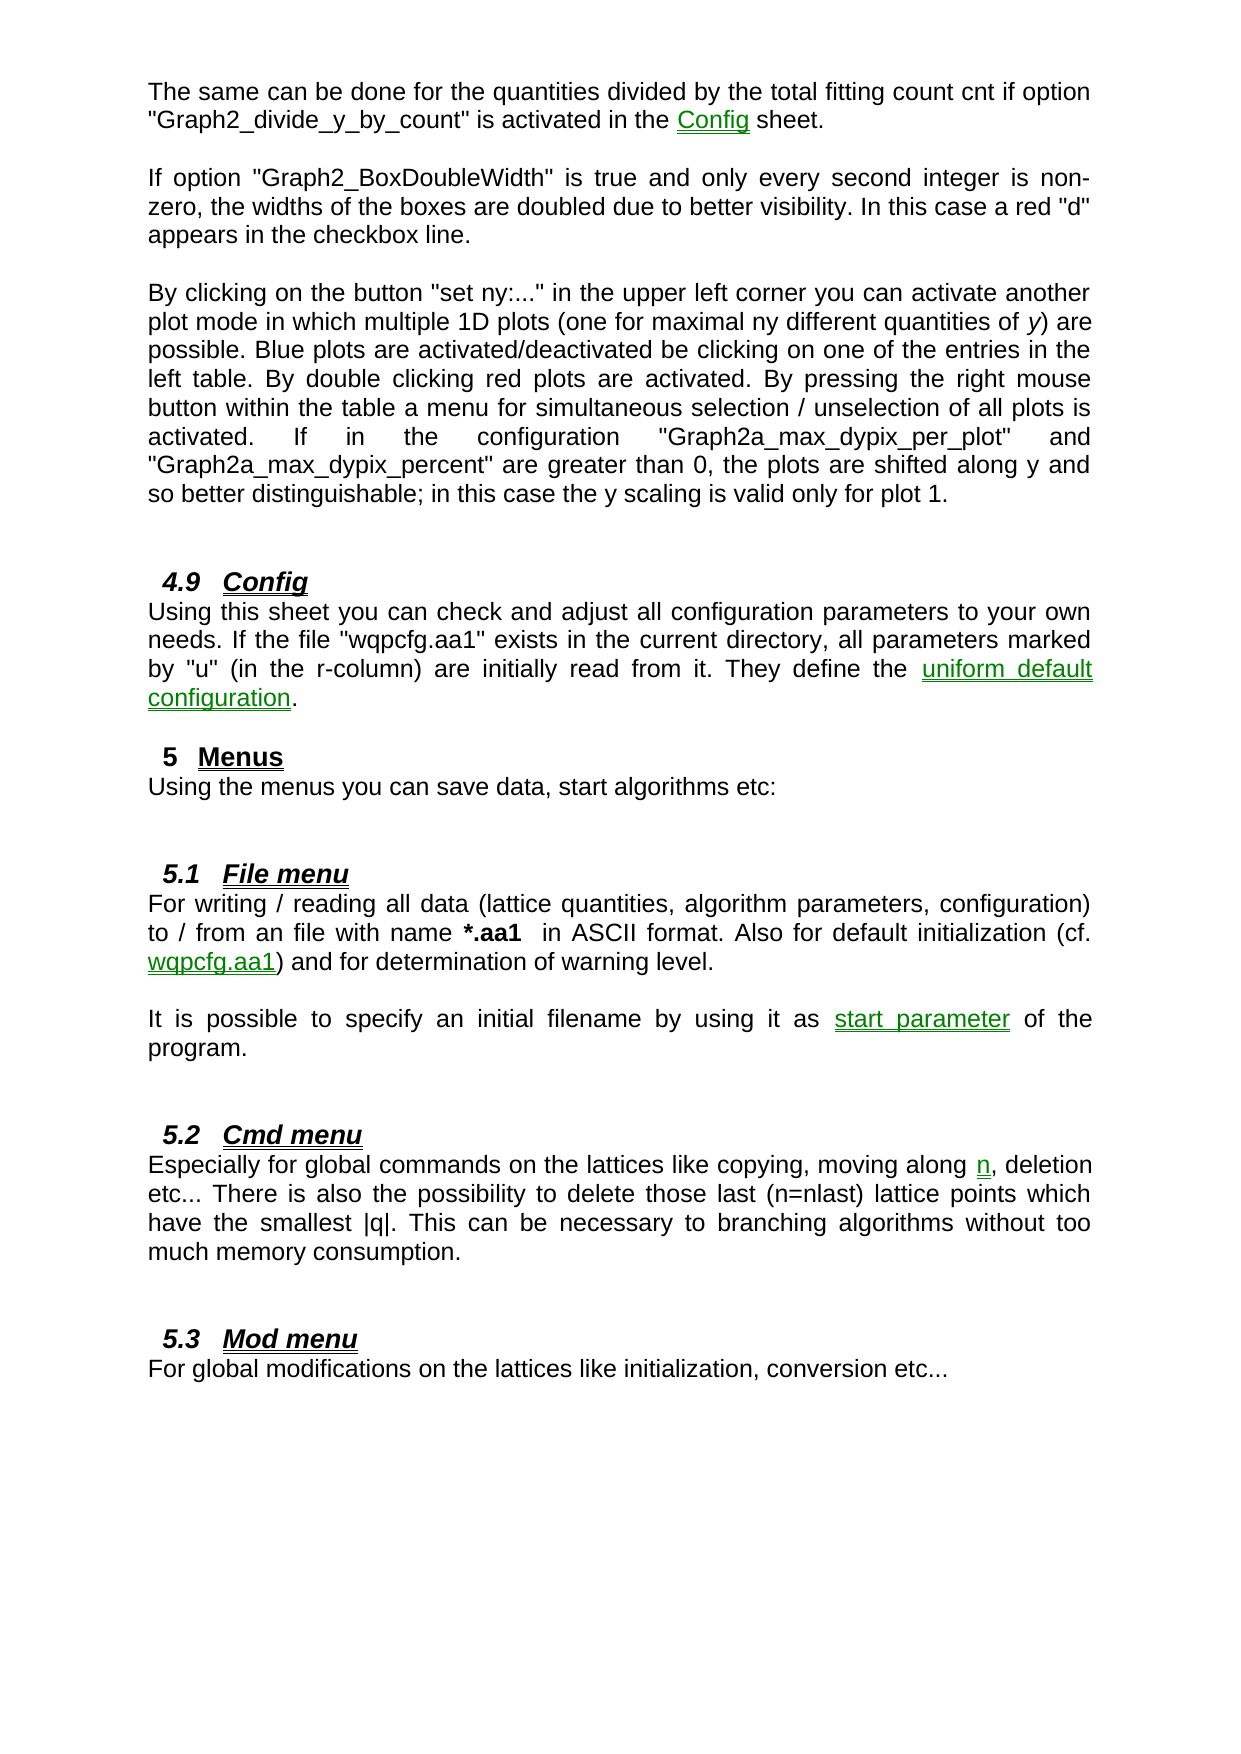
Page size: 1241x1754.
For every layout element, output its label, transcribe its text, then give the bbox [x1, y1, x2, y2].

text For global modifications on the lattices like initialization, conversion etc... [148, 1354, 1092, 1383]
text By clicking on the button "set ny:..." in the upper left corner you can activate another plot mode in which multiple 1D plots (one for maximal ny different quantities of y) are possible. Blue plots are activated/deactivated be clicking on one of the entries in the left table. By double clicking red plots are activated. By pressing the right mouse button within the table a menu for simultaneous selection / unselection of all plots is activated. If in the configuration "Graph2a_max_dypix_per_plot" and "Graph2a_max_dypix_percent" are greater than 0, the plots are shifted along y and so better distinguishable; in this case the y scaling is valid only for plot 1. [148, 278, 1092, 508]
text It is possible to specify an initial filename by using it as start parameterstartparameter of the program. [148, 1004, 1092, 1062]
subtitle Mod menu [162, 1323, 1092, 1354]
subtitle Config [162, 566, 1092, 597]
subtitle File menu [162, 858, 1092, 889]
text Using this sheet you can check and adjust all configuration parameters to your own needs. If the file "wqpcfg.aa1" exists in the current directory, all parameters marked by "u" (in the r-column) are initially read from it. They define the uniform default configurationuniformdefaultconfiguration. [148, 597, 1092, 712]
text If option "Graph2_BoxDoubleWidth" is true and only every second integer is non-zero, the widths of the boxes are doubled due to better visibility. In this case a red "d" appears in the checkbox line. [148, 163, 1092, 249]
text Using the menus you can save data, start algorithms etc: [148, 772, 1092, 801]
subtitle Menus [162, 741, 1092, 772]
text The same can be done for the quantities divided by the total fitting count cnt if option "Graph2_divide_y_by_count" is activated in the Configconfig sheet. [148, 77, 1092, 134]
subtitle Cmd menu [162, 1119, 1092, 1151]
text Especially for global commands on the lattices like copying, moving along nn, deletion etc... There is also the possibility to delete those last (n=nlast) lattice points which have the smallest |q|. This can be necessary to branching algorithms without too much memory consumption. [148, 1151, 1092, 1266]
text For writing / reading all data (lattice quantities, algorithm parameters, configuration) to / from an file with name *.aa1 in ASCII format. Also for default initialization (cf. wqpcfg.aa1wqpcfg) and for determination of warning level. [148, 889, 1092, 976]
